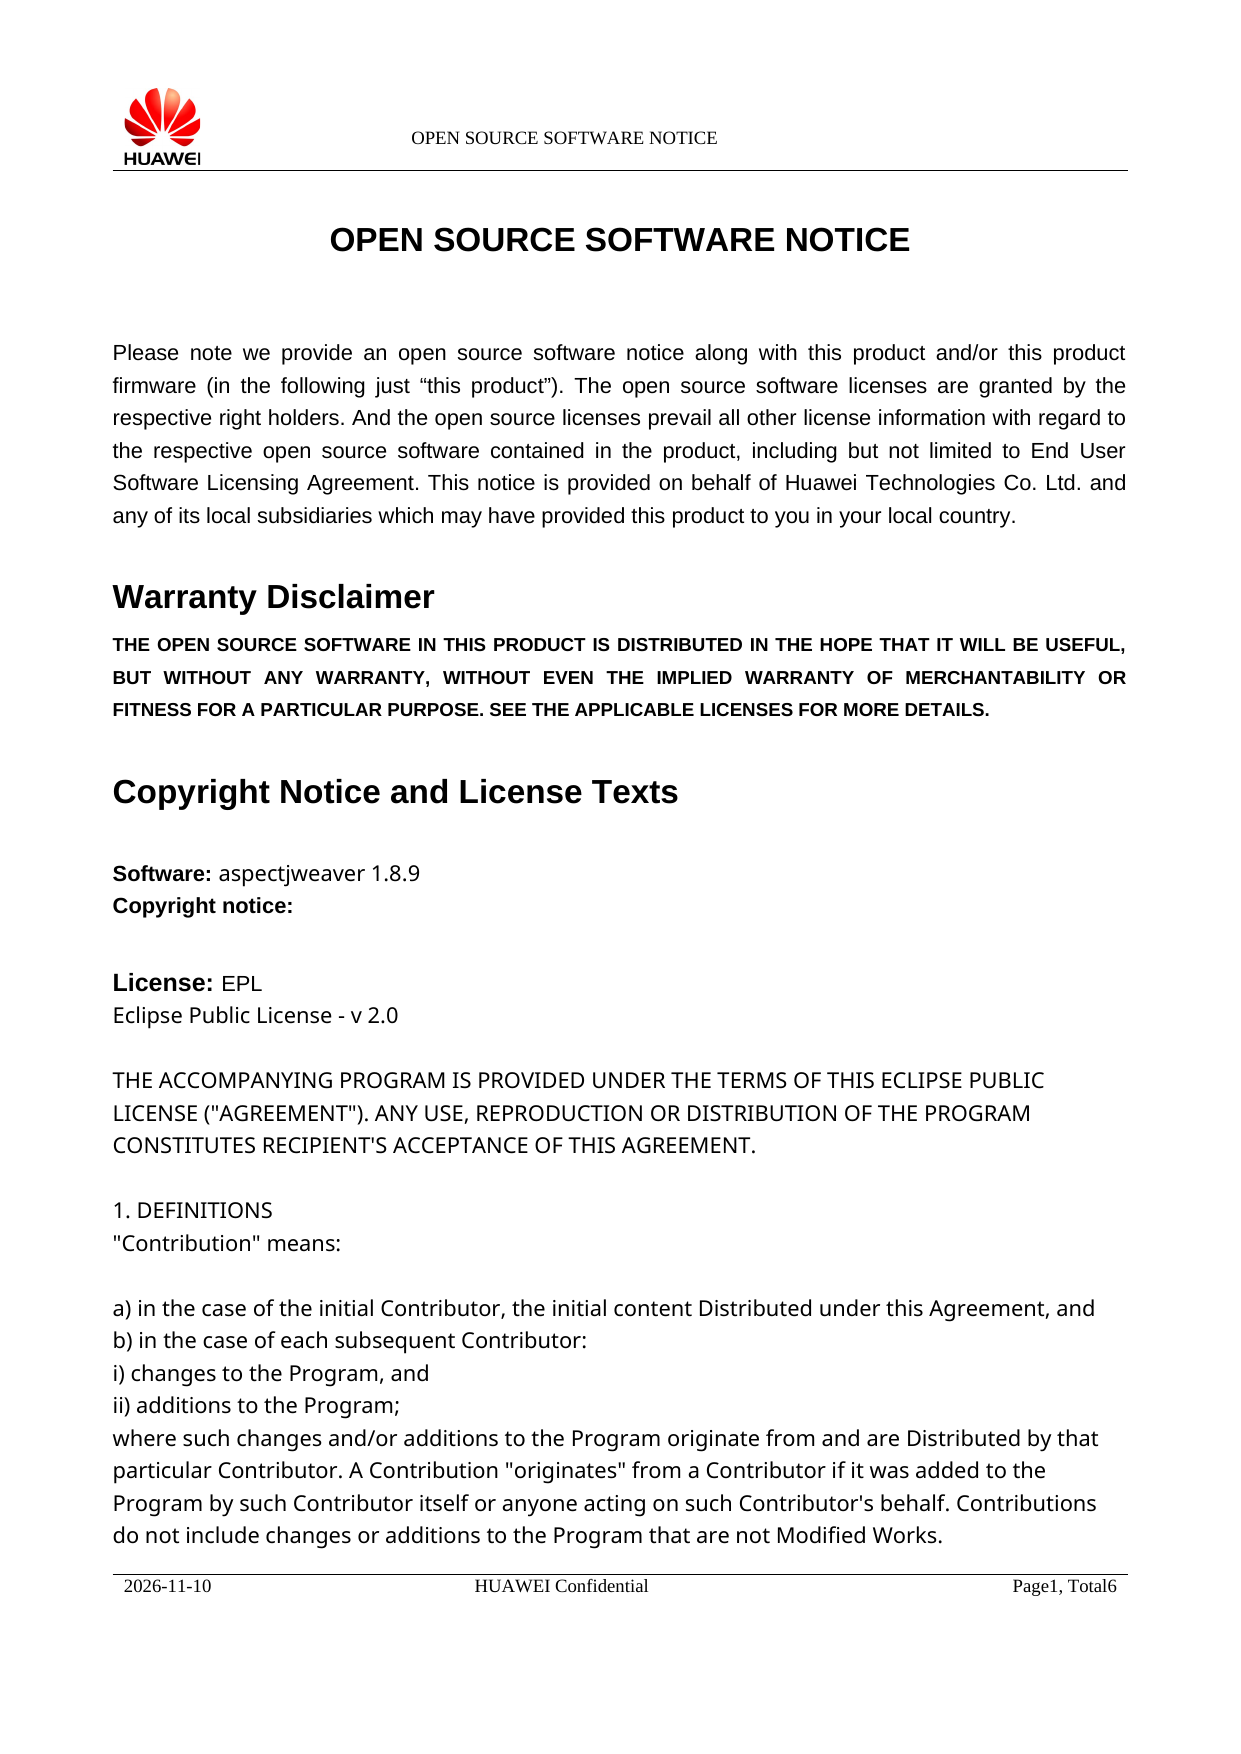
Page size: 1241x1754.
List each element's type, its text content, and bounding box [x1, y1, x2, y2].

text i) changes to the Program, and [112, 1356, 1128, 1389]
title Software: aspectjweaver 1.8.9 [112, 856, 1128, 889]
text Please note we provide an open source software notice along with this product and/or this product firmware (in the following just “this product”). The open source software licenses are granted by the respective right holders. And the open source licenses prevail all other license information with regard to the respective open source software contained in the product, including but not limited to End User Software Licensing Agreement. This notice is provided on behalf of Huawei Technologies Co. Ltd. and any of its local subsidiaries which may have provided this product to you in your local country. [112, 336, 1128, 531]
text The open source software in this product is distributed in the hope that it will be useful, but WITHOUT ANY WARRANTY, without even the implied warranty of MERCHANTABILITY or FITNESS FOR A PARTICULAR PURPOSE. See the applicable licenses for more details. [112, 629, 1128, 726]
text OPEN SOURCE SOFTWARE NOTICE [112, 206, 1128, 271]
text Copyright Notice and License Texts [112, 759, 1128, 824]
text License: EPL [112, 966, 1128, 999]
picture [124, 88, 201, 165]
text a) in the case of the initial Contributor, the initial content Distributed under this Agreement, and [112, 1291, 1128, 1324]
text Eclipse Public License - v 2.0 [112, 999, 1128, 1031]
text Copyright notice: [112, 889, 1128, 921]
text Warranty Disclaimer [112, 564, 1128, 629]
text where such changes and/or additions to the Program originate from and are Distributed by that particular Contributor. A Contribution "originates" from a Contributor if it was added to the Program by such Contributor itself or anyone acting on such Contributor's behalf. Contributions do not include changes or additions to the Program that are not Modified Works. [112, 1421, 1128, 1551]
text "Contribution" means: [112, 1226, 1128, 1259]
text THE ACCOMPANYING PROGRAM IS PROVIDED UNDER THE TERMS OF THIS ECLIPSE PUBLIC LICENSE ("AGREEMENT"). ANY USE, REPRODUCTION OR DISTRIBUTION OF THE PROGRAM CONSTITUTES RECIPIENT'S ACCEPTANCE OF THIS AGREEMENT. [112, 1064, 1128, 1161]
text 1. DEFINITIONS [112, 1194, 1128, 1226]
text b) in the case of each subsequent Contributor: [112, 1324, 1128, 1356]
text ii) additions to the Program; [112, 1389, 1128, 1421]
